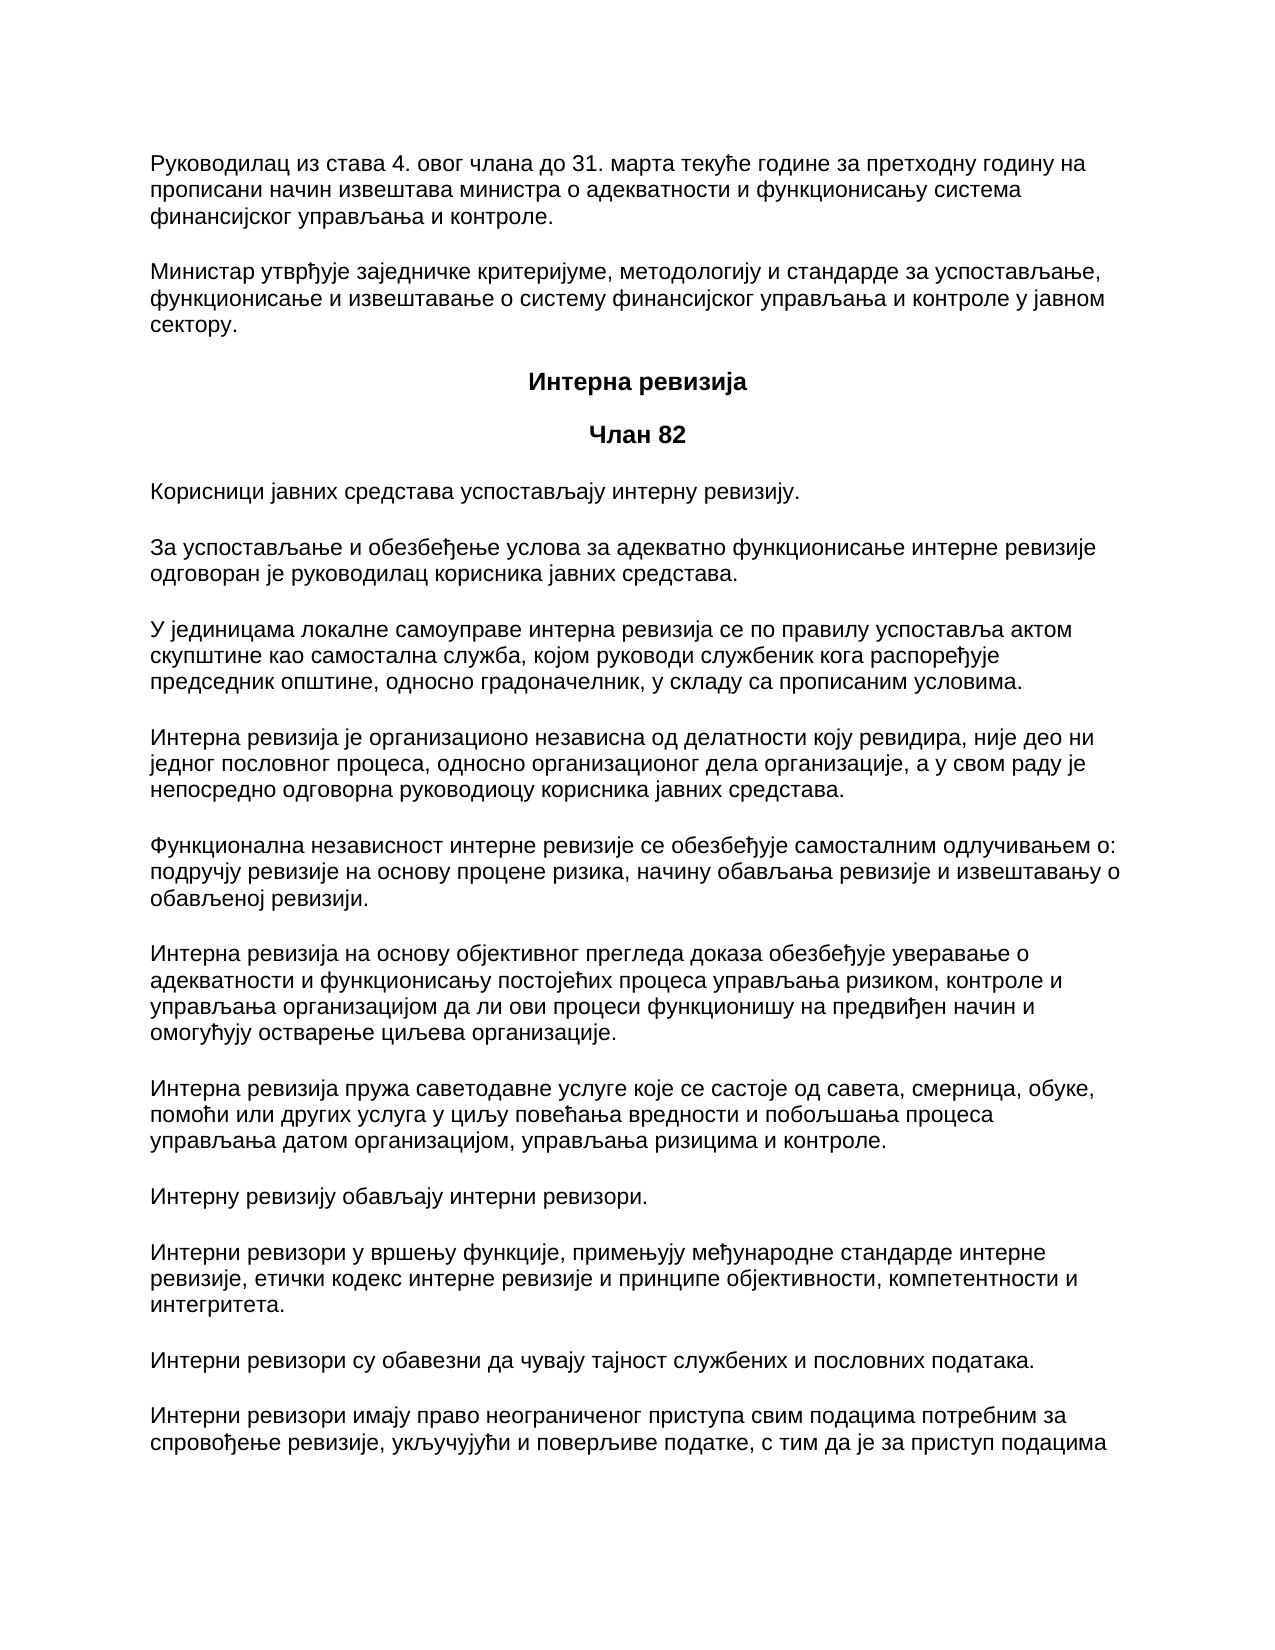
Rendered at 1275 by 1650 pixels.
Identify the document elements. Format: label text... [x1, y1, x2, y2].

text Интерну ревизију обављају интерни ревизори. [150, 1183, 1125, 1209]
text Интерни ревизори у вршењу функције, примењују међународне стандарде интерне ревизије, етички кодекс интерне ревизије и принципе објективности, компетентности и интегритета. [150, 1238, 1125, 1318]
text Интерна ревизија пружа саветодавне услуге које се састоје од савета, смерница, обуке, помоћи или других услуга у циљу повећања вредности и побољшања процеса управљања датом организацијом, управљања ризицима и контроле. [150, 1075, 1125, 1154]
text За успостављање и обезбеђење услова за адекватно функционисање интерне ревизије одговоран је руководилац корисника јавних средстава. [150, 534, 1125, 586]
text Руководилац из става 4. овог члана до 31. марта текуће године за претходну годину на прописани начин извештава министра о адекватности и функционисању система финансијског управљања и контроле. [150, 150, 1125, 229]
text Министар утврђује заједничке критеријуме, методологију и стандарде за успостављање, функционисање и извештавање о систему финансијског управљања и контроле у јавном сектору. [150, 258, 1125, 337]
text У јединицама локалне самоуправе интерна ревизија се по правилу успоставља актом скупштине као самостална служба, којом руководи службеник кога распоређује председник општине, односно градоначелник, у складу са прописаним условима. [150, 616, 1125, 694]
text Члан 82 [150, 420, 1125, 449]
text Интерна ревизија [150, 366, 1125, 395]
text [150, 1402, 1125, 1455]
text Интерни ревизори су обавезни да чувају тајност службених и пословних података. [150, 1347, 1125, 1373]
text Корисници јавних средстава успостављају интерну ревизију. [150, 478, 1125, 504]
text Функционална независност интерне ревизије се обезбеђује самосталним одлучивањем о: подручју ревизије на основу процене ризика, начину обављања ревизије и извештавању о обављеној ревизији. [150, 832, 1125, 911]
text Интерна ревизија је организационо независна од делатности коју ревидира, није део ни једног пословног процеса, односно организационог дела организације, а у свом раду је непосредно одговорна руководиоцу корисника јавних средстава. [150, 724, 1125, 803]
text Интерна ревизија на основу објективног прегледа доказа обезбеђује уверавање о адекватности и функционисању постојећих процеса управљања ризиком, контроле и управљања организацијом да ли ови процеси функционишу на предвиђен начин и омогућују остварење циљева организације. [150, 940, 1125, 1046]
